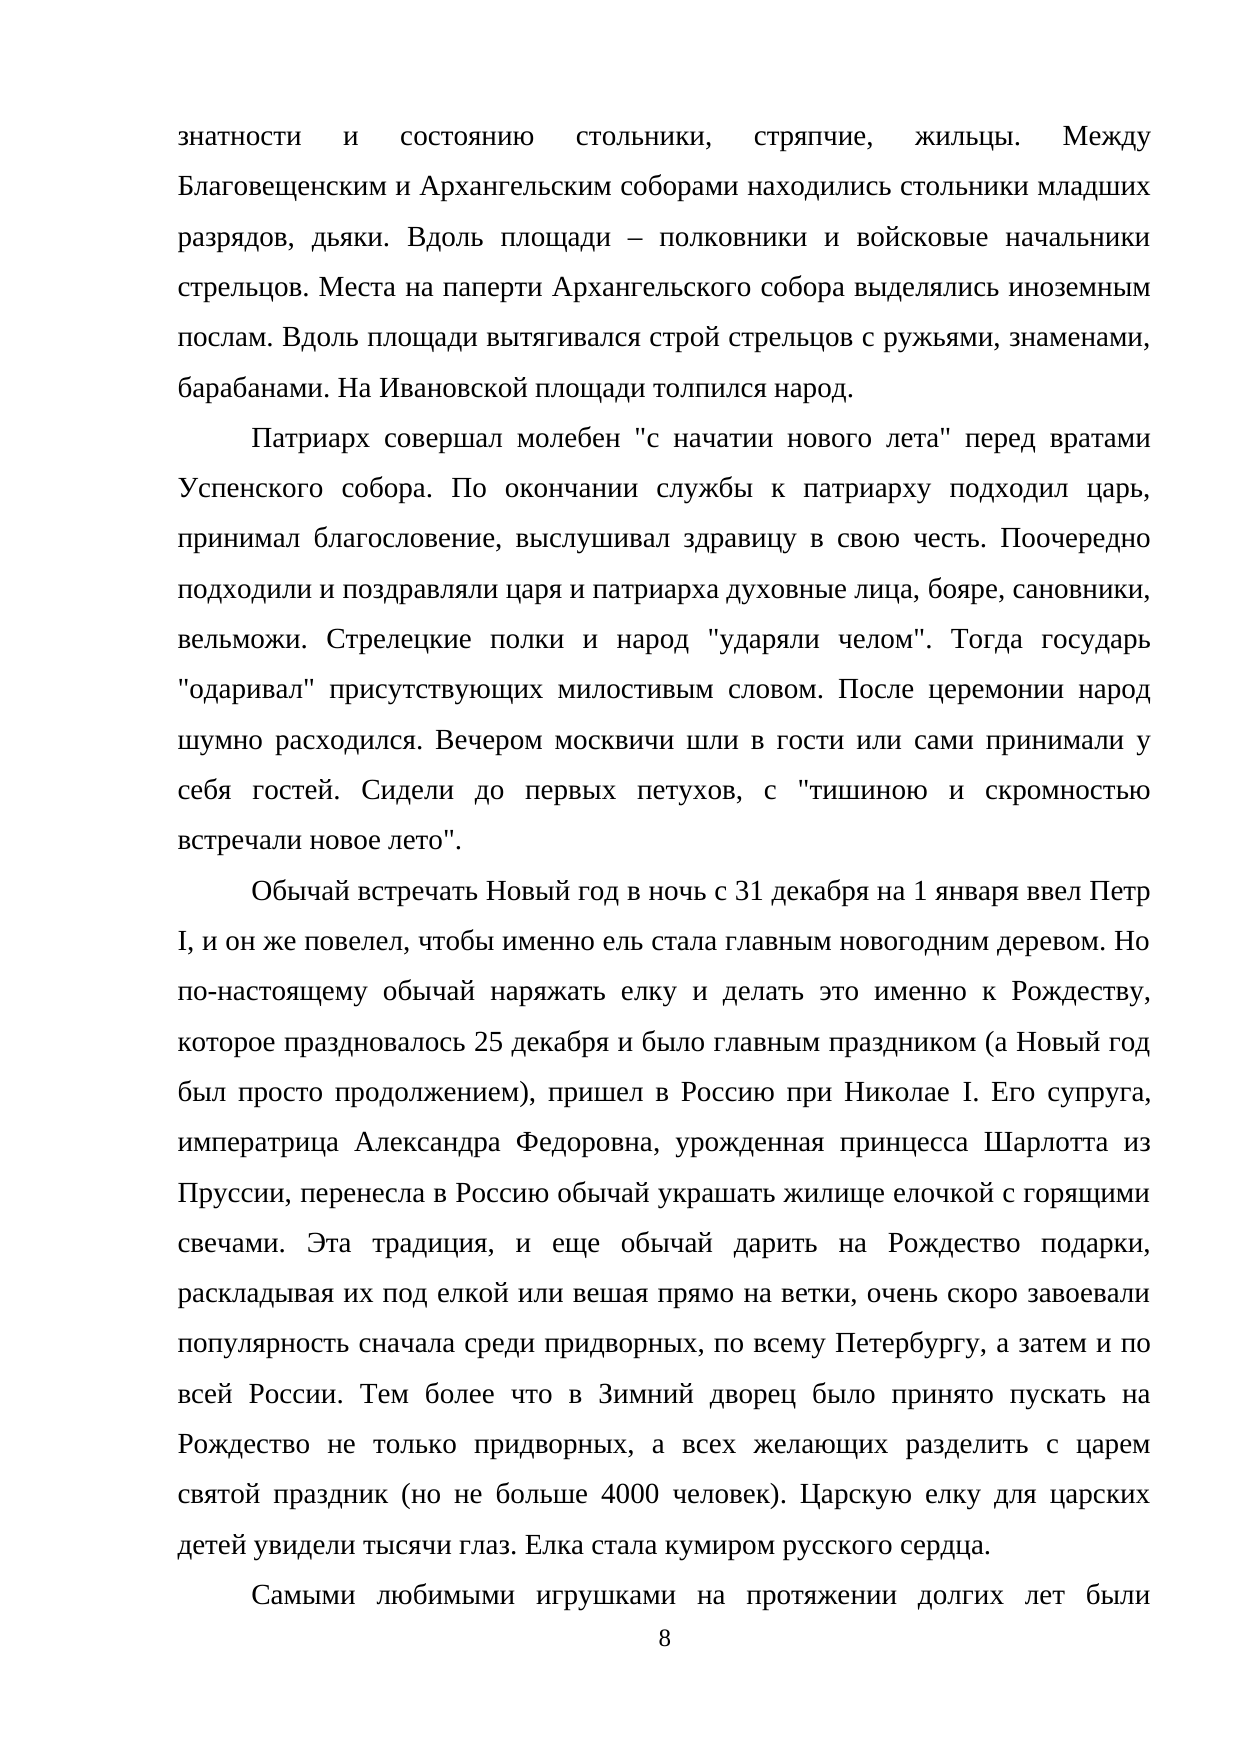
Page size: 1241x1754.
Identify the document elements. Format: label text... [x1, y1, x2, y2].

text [177, 118, 1152, 403]
text Патриарх совершал молебен "с начатии нового лета" перед вратами Успенского собора. По окончании службы к патриарху подходил царь, принимал благословение, выслушивал здравицу в свою честь. Поочередно подходили и поздравляли царя и патриарха духовные лица, бояре, сановники, вельможи. Стрелецкие полки и народ "ударяли челом". Тогда государь "одаривал" присутствующих милостивым словом. После церемонии народ шумно расходился. Вечером москвичи шли в гости или сами принимали у себя гостей. Сидели до первых петухов, с "тишиною и скромностью встречали новое лето". [177, 420, 1152, 856]
text Обычай встречать Новый год в ночь с 31 декабря на 1 января ввел Петр I, и он же повелел, чтобы именно ель стала главным новогодним деревом. Но по-настоящему обычай наряжать елку и делать это именно к Рождеству, которое праздновалось 25 декабря и было главным праздником (а Новый год был просто продолжением), пришел в Россию при Николае I. Его супруга, императрица Александра Федоровна, урожденная принцесса Шарлотта из Пруссии, перенесла в Россию обычай украшать жилище елочкой с горящими свечами. Эта традиция, и еще обычай дарить на Рождество подарки, раскладывая их под елкой или вешая прямо на ветки, очень скоро завоевали популярность сначала среди придворных, по всему Петербургу, а затем и по всей России. Тем более что в Зимний дворец было принято пускать на Рождество не только придворных, а всех желающих разделить с царем святой праздник (но не больше 4000 человек). Царскую елку для царских детей увидели тысячи глаз. Елка стала кумиром русского сердца. [177, 873, 1152, 1560]
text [177, 1577, 1152, 1611]
